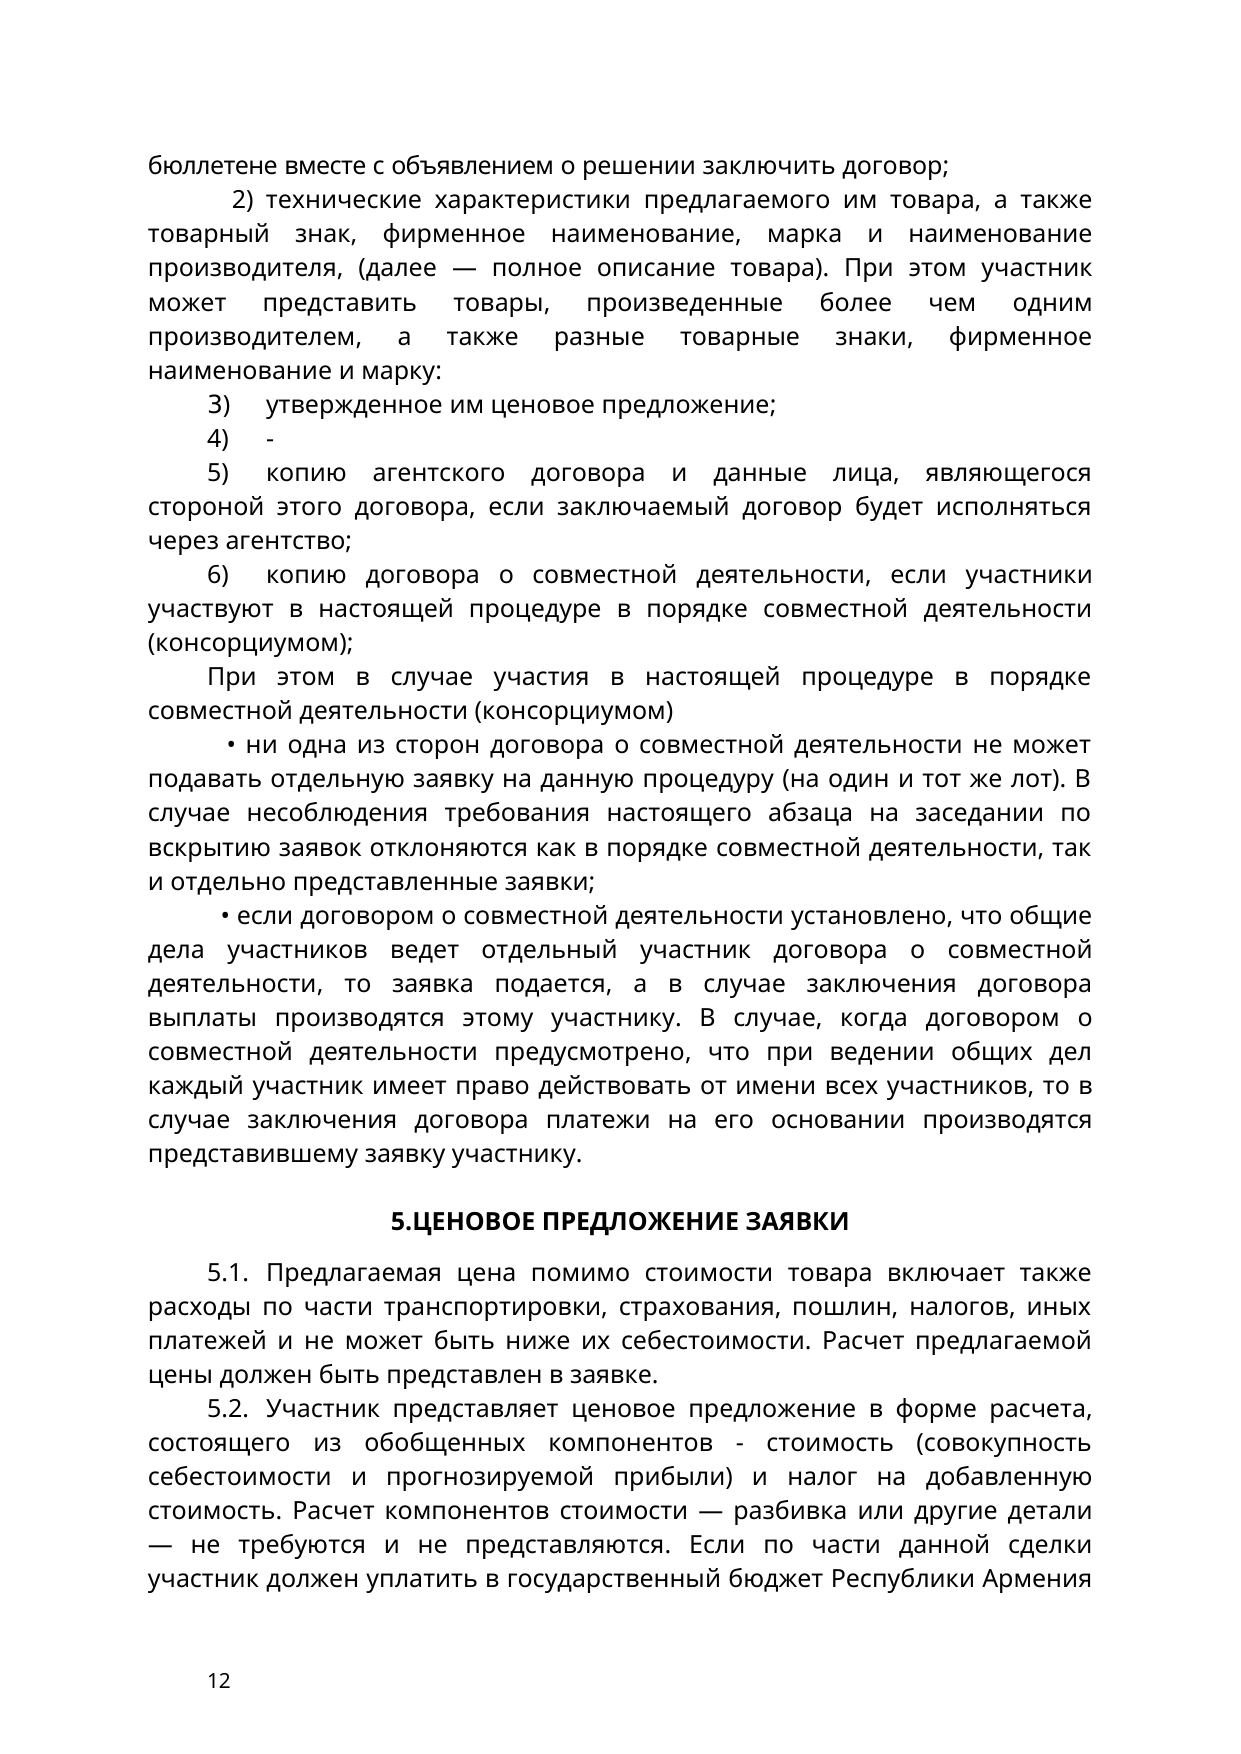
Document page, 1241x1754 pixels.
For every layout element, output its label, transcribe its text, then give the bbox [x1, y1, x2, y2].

text 5) копию агентского договора и данные лица, являющегося стороной этого договора, если заключаемый договор будет исполняться через агентство; [148, 454, 1092, 557]
text 5.1. Предлагаемая цена помимо стоимости товара включает также расходы по части транспортировки, страхования, пошлин, налогов, иных платежей и не может быть ниже их себестоимости. Расчет предлагаемой цены должен быть представлен в заявке. [148, 1254, 1092, 1391]
text 3) утвержденное им ценовое предложение; [148, 386, 1092, 420]
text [148, 1391, 1092, 1595]
text 4) - [148, 420, 1092, 454]
text 6) копию договора о совместной деятельности, если участники участвуют в настоящей процедуре в порядке совместной деятельности (консорциумом); [148, 557, 1092, 659]
text • ни одна из сторон договора о совместной деятельности не может подавать отдельную заявку на данную процедуру (на один и тот же лот). В случае несоблюдения требования настоящего абзаца на заседании по вскрытию заявок отклоняются как в порядке совместной деятельности, так и отдельно представленные заявки; [148, 727, 1092, 897]
text 2) технические характеристики предлагаемого им товара, а также товарный знак, фирменное наименование, марка и наименование производителя, (далее — полное описание товара). При этом участник может представить товары, произведенные более чем одним производителем, а также разные товарные знаки, фирменное наименование и марку: [148, 182, 1092, 386]
text При этом в случае участия в настоящей процедуре в порядке совместной деятельности (консорциумом) [148, 659, 1092, 727]
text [148, 148, 1092, 182]
text 5.ЦЕНОВОЕ ПРЕДЛОЖЕНИЕ ЗАЯВКИ [148, 1204, 1092, 1238]
text • если договором о совместной деятельности установлено, что общие дела участников ведет отдельный участник договора о совместной деятельности, то заявка подается, а в случае заключения договора выплаты производятся этому участнику. В случае, когда договором о совместной деятельности предусмотрено, что при ведении общих дел каждый участник имеет право действовать от имени всех участников, то в случае заключения договора платежи на его основании производятся представившему заявку участнику. [148, 897, 1092, 1170]
